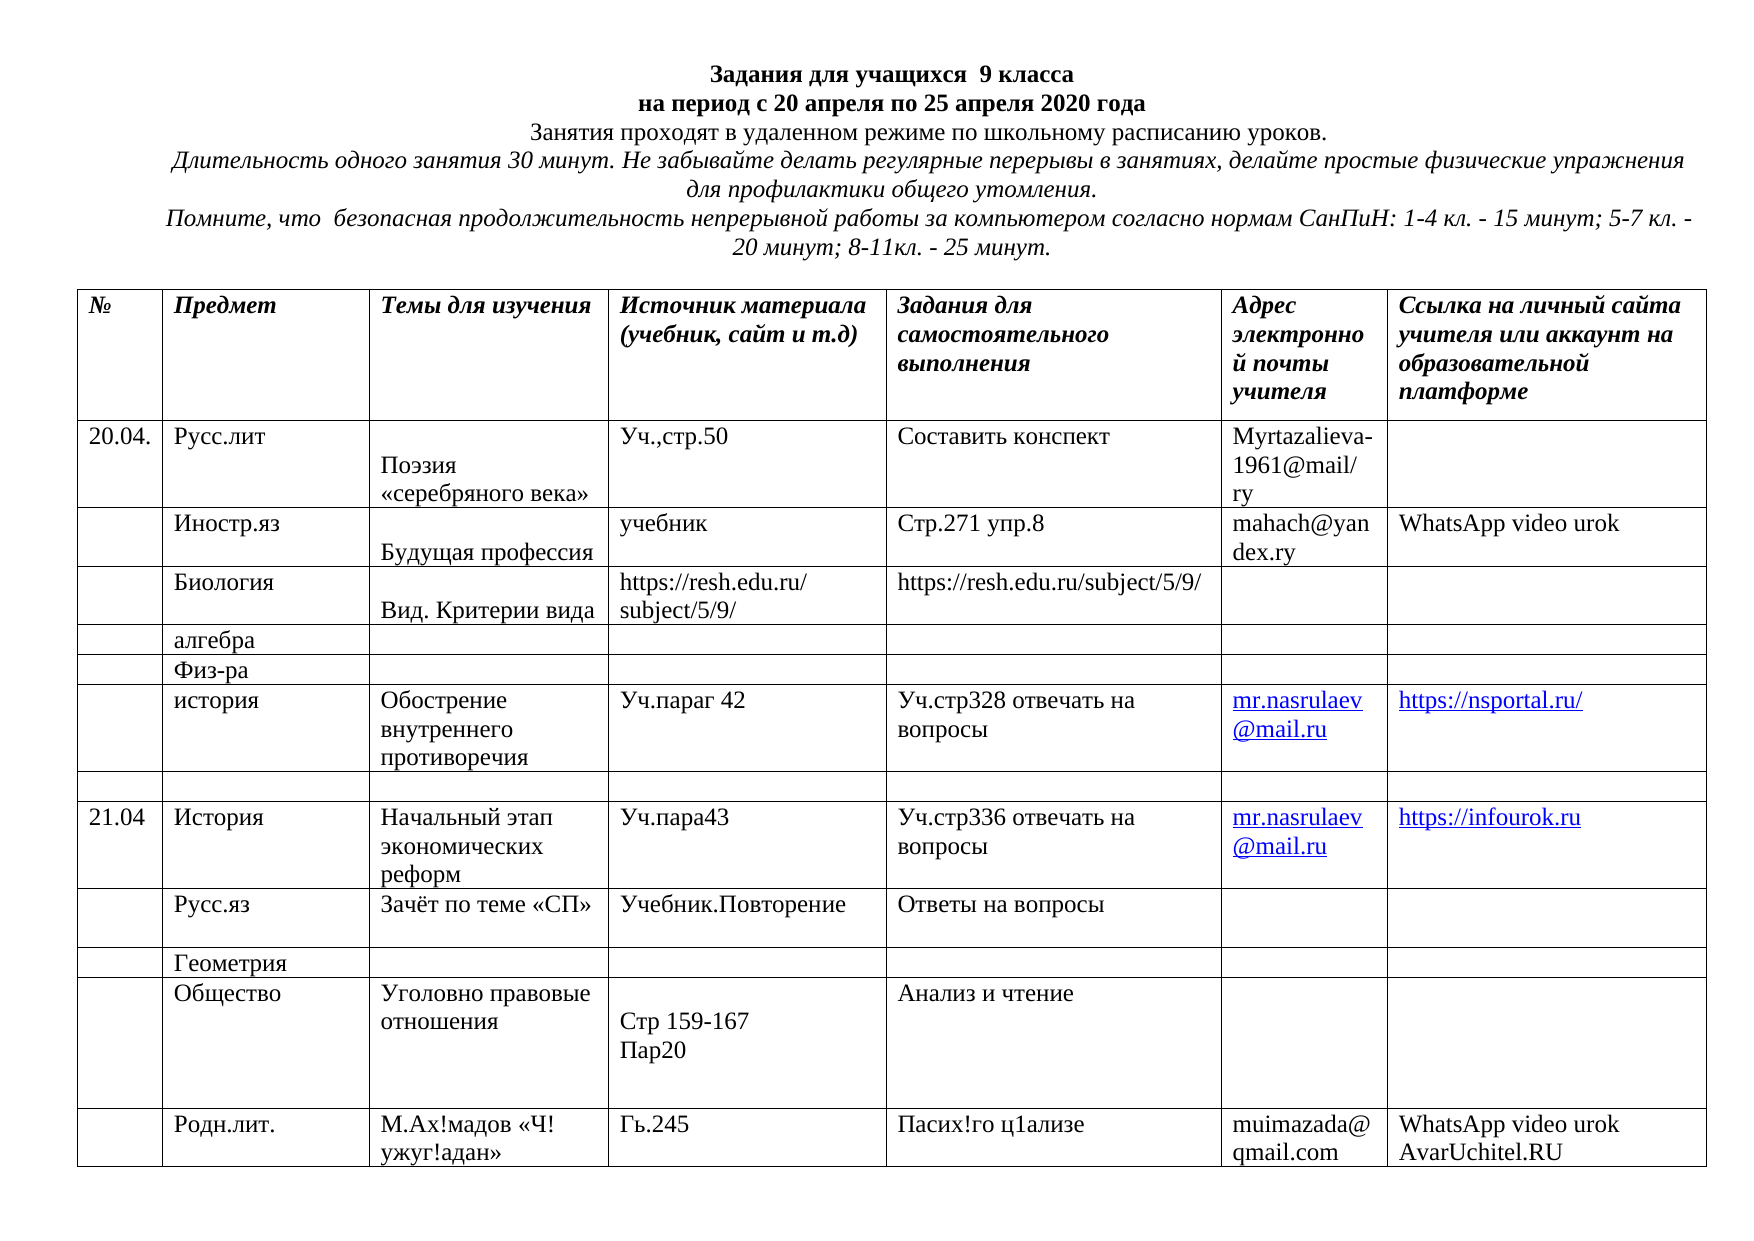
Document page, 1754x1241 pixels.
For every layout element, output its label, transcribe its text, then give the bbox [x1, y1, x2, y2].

text на период с 20 апреля по 25 апреля 2020 года [89, 88, 1695, 117]
table_cell Поэзия «серебряного века» [370, 421, 608, 507]
table_cell [1222, 948, 1387, 977]
table_cell [887, 948, 1221, 977]
table_cell Будущая профессия [370, 508, 608, 566]
table_cell Уч.,стр.50 [609, 421, 886, 507]
table_cell Геометрия [163, 948, 369, 977]
table_cell [370, 625, 608, 654]
table_cell [370, 948, 608, 977]
table_cell mahach@yandex.ry [1222, 508, 1387, 566]
table_cell Пасих!го ц1ализе [887, 1109, 1221, 1166]
table_cell 21.04 [78, 802, 162, 888]
table_cell [78, 685, 162, 771]
table_cell [78, 889, 162, 947]
table_cell [370, 655, 608, 684]
table_cell mr.nasrulaev@mail.ru [1222, 802, 1387, 888]
table_cell https://nsportal.ru/ [1388, 685, 1706, 771]
table_cell [887, 655, 1221, 684]
table_cell история [163, 685, 369, 771]
table_cell [1222, 655, 1387, 684]
table_cell [609, 772, 886, 801]
table_cell [887, 772, 1221, 801]
table_cell Русс.яз [163, 889, 369, 947]
table_cell Общество [163, 978, 369, 1108]
table_header Темы для изучения [370, 290, 608, 420]
table_cell Уч.параг 42 [609, 685, 886, 771]
table_cell [163, 772, 369, 801]
table_cell [1222, 567, 1387, 624]
table_cell https://resh.edu.ru/subject/5/9/ [887, 567, 1221, 624]
table_cell [1388, 948, 1706, 977]
table_cell Ответы на вопросы [887, 889, 1221, 947]
table_cell mr.nasrulaev@mail.ru [1222, 685, 1387, 771]
table_cell учебник [609, 508, 886, 566]
table_cell Учебник.Повторение [609, 889, 886, 947]
table_cell WhatsApp video urok [1388, 508, 1706, 566]
table_cell Русс.лит [163, 421, 369, 507]
table_cell [609, 948, 886, 977]
table_cell [1388, 978, 1706, 1108]
table_cell [1388, 421, 1706, 507]
table_header Предмет [163, 290, 369, 420]
table_cell [887, 625, 1221, 654]
table_cell [78, 655, 162, 684]
table_cell muimazada@ qmail.com [1222, 1109, 1387, 1166]
table_cell [78, 948, 162, 977]
table_cell [78, 508, 162, 566]
table_cell Родн.лит. [163, 1109, 369, 1166]
table_header № [78, 290, 162, 420]
table_cell алгебра [163, 625, 369, 654]
table_cell [1222, 978, 1387, 1108]
table_cell [1388, 625, 1706, 654]
table_cell [78, 567, 162, 624]
text Занятия проходят в удаленном режиме по школьному расписанию уроков. [89, 117, 1695, 145]
table_header Ссылка на личный сайта учителя или аккаунт на образовательной платформе [1388, 290, 1706, 420]
table_cell Уч.стр336 отвечать на вопросы [887, 802, 1221, 888]
table_cell Анализ и чтение [887, 978, 1221, 1108]
table_cell [1388, 772, 1706, 801]
table_cell [78, 772, 162, 801]
table_cell Уч.пара43 [609, 802, 886, 888]
table_cell [78, 625, 162, 654]
table_cell [609, 625, 886, 654]
table_cell [1388, 655, 1706, 684]
table_cell Физ-ра [163, 655, 369, 684]
text Задания для учащихся 9 класса [89, 59, 1695, 88]
table_cell Вид. Критерии вида [370, 567, 608, 624]
table_header Задания для самостоятельного выполнения [887, 290, 1221, 420]
table_cell [1222, 889, 1387, 947]
table_cell Стр.271 упр.8 [887, 508, 1221, 566]
table_cell Иностр.яз [163, 508, 369, 566]
table_header Источник материала (учебник, сайт и т.д) [609, 290, 886, 420]
table_cell WhatsApp video urok AvarUchitel.RU [1388, 1109, 1706, 1166]
table_cell История [163, 802, 369, 888]
text Длительность одного занятия 30 минут. Не забывайте делать регулярные перерывы в занятиях, делайте простые физические упражнения для профилактики общего утомления. [89, 145, 1695, 203]
table_cell Начальный этап экономических реформ [370, 802, 608, 888]
table_cell Обострение внутреннего противоречия [370, 685, 608, 771]
text Помните, что безопасная продолжительность непрерывной работы за компьютером согласно нормам СанПиН: 1-4 кл. - 15 минут; 5-7 кл. - 20 минут; 8-11кл. - 25 минут. [89, 203, 1695, 260]
table_cell [609, 655, 886, 684]
table_cell [78, 1109, 162, 1166]
table_cell Биология [163, 567, 369, 624]
table_header Адрес электронной почты учителя [1222, 290, 1387, 420]
table_cell [1222, 772, 1387, 801]
table_cell https://resh.edu.ru/subject/5/9/ [609, 567, 886, 624]
table_cell 20.04. [78, 421, 162, 507]
table_cell Myrtazalieva- 1961@mail/ry [1222, 421, 1387, 507]
table_cell Составить конспект [887, 421, 1221, 507]
table_cell [1222, 625, 1387, 654]
table_cell М.Ах!мадов «Ч!ужуг!адан» [370, 1109, 608, 1166]
table_cell [370, 772, 608, 801]
table_cell [1388, 567, 1706, 624]
table_cell [1388, 889, 1706, 947]
table_cell Уч.стр328 отвечать на вопросы [887, 685, 1221, 771]
table_cell Зачёт по теме «СП» [370, 889, 608, 947]
table_cell Гь.245 [609, 1109, 886, 1166]
table_cell [78, 978, 162, 1108]
table_cell https://infourok.ru [1388, 802, 1706, 888]
table_cell Уголовно правовые отношения [370, 978, 608, 1108]
table_cell Стр 159-167 Пар20 [609, 978, 886, 1108]
